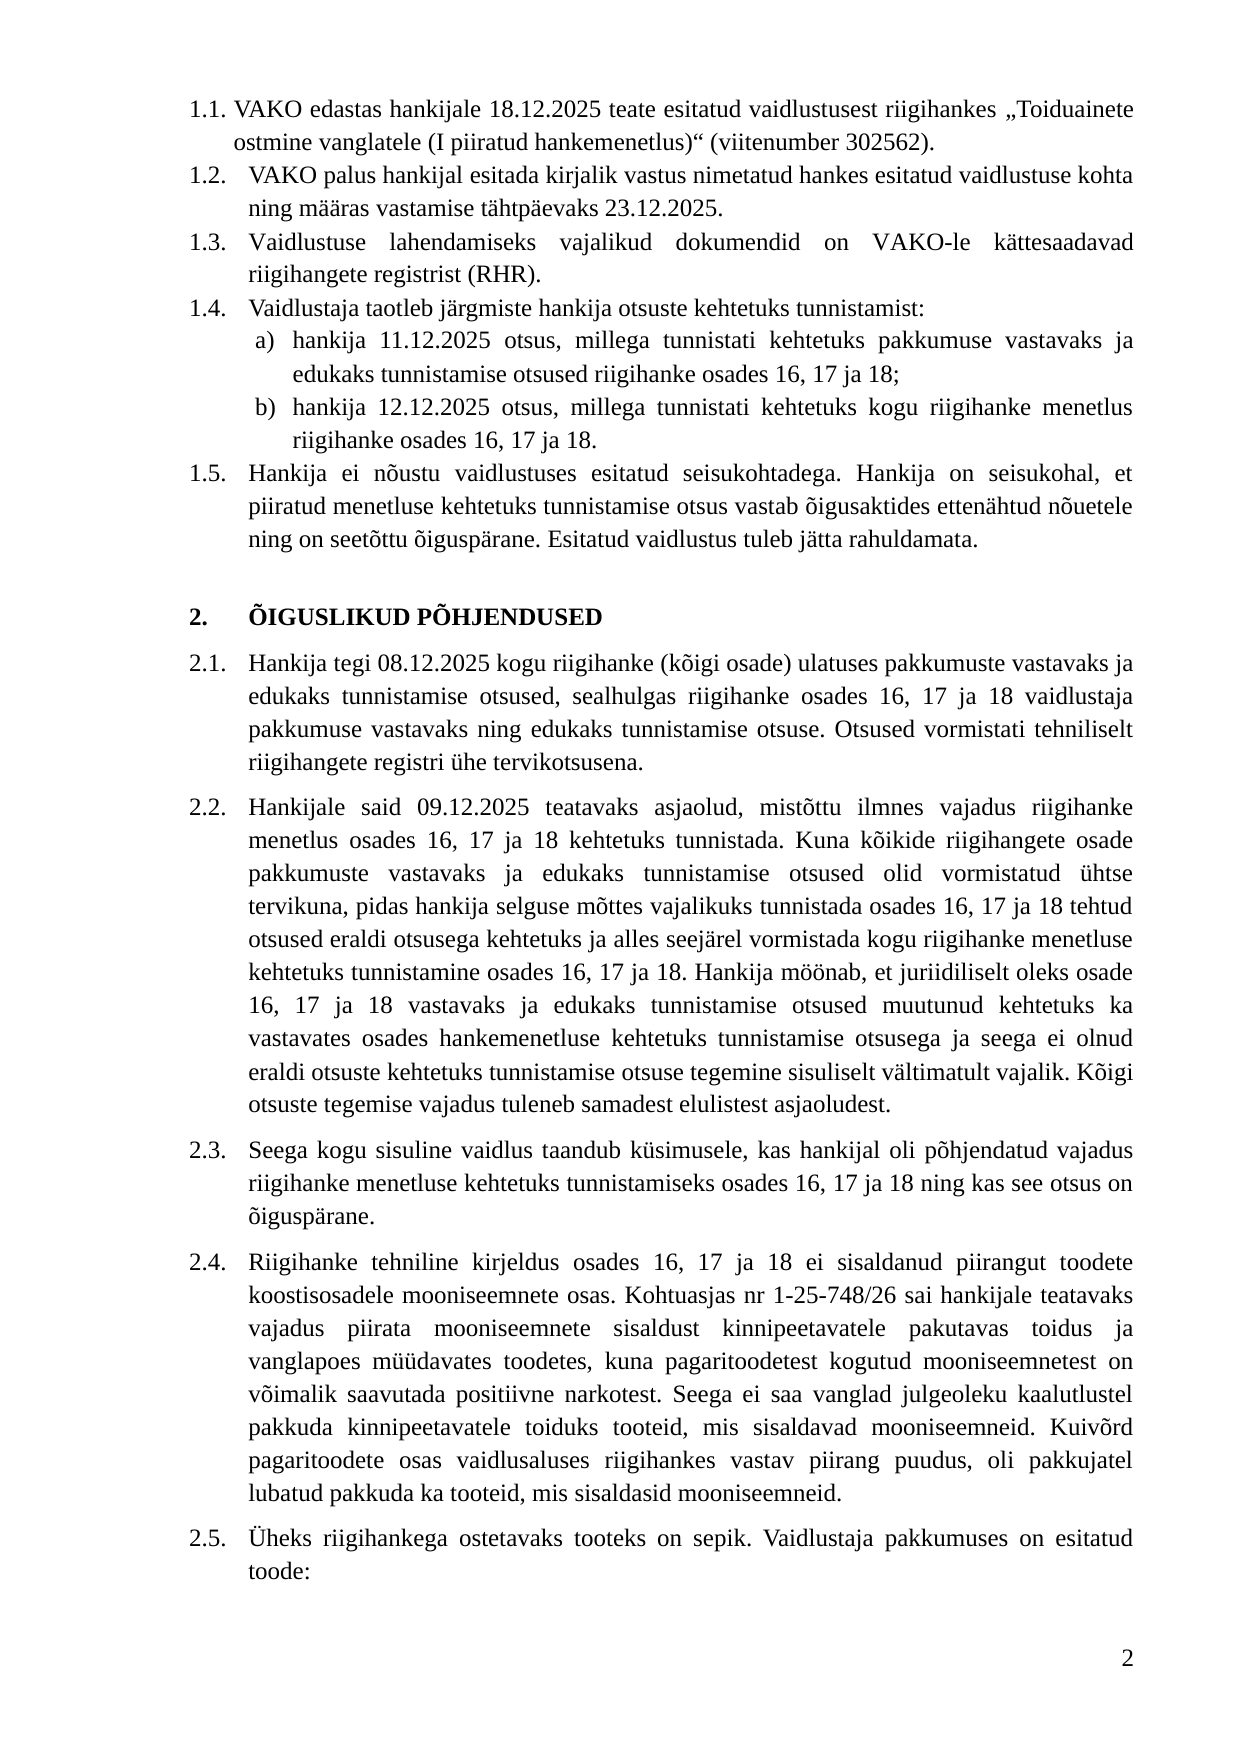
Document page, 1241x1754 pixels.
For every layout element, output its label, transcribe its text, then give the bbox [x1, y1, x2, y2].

list Seega kogu sisuline vaidlus taandub küsimusele, kas hankijal oli põhjendatud vajadus riigihanke menetluse kehtetuks tunnistamiseks osades 16, 17 ja 18 ning kas see otsus on õiguspärane. [189, 1135, 1134, 1230]
list Vaidlustaja taotleb järgmiste hankija otsuste kehtetuks tunnistamist: [189, 293, 1134, 321]
list Hankijale said 09.12.2025 teatavaks asjaolud, mistõttu ilmnes vajadus riigihanke menetlus osades 16, 17 ja 18 kehtetuks tunnistada. Kuna kõikide riigihangete osade pakkumuste vastavaks ja edukaks tunnistamise otsused olid vormistatud ühtse tervikuna, pidas hankija selguse mõttes vajalikuks tunnistada osades 16, 17 ja 18 tehtud otsused eraldi otsusega kehtetuks ja alles seejärel vormistada kogu riigihanke menetluse kehtetuks tunnistamine osades 16, 17 ja 18. Hankija möönab, et juriidiliselt oleks osade 16, 17 ja 18 vastavaks ja edukaks tunnistamise otsused muutunud kehtetuks ka vastavates osades hankemenetluse kehtetuks tunnistamise otsusega ja seega ei olnud eraldi otsuste kehtetuks tunnistamise otsuse tegemine sisuliselt vältimatult vajalik. Kõigi otsuste tegemise vajadus tuleneb samadest elulistest asjaoludest. [189, 792, 1134, 1118]
list Hankija ei nõustu vaidlustuses esitatud seisukohtadega. Hankija on seisukohal, et piiratud menetluse kehtetuks tunnistamise otsus vastab õigusaktides ettenähtud nõuetele ning on seetõttu õiguspärane. Esitatud vaidlustus tuleb jätta rahuldamata. [189, 458, 1134, 552]
list VAKO edastas hankijale 18.12.2025 teate esitatud vaidlustusest riigihankes „Toiduainete ostmine vanglatele (I piiratud hankemenetlus)“ (viitenumber 302562). [189, 94, 1134, 156]
list hankija 11.12.2025 otsus, millega tunnistati kehtetuks pakkumuse vastavaks ja edukaks tunnistamise otsused riigihanke osades 16, 17 ja 18; [255, 326, 1134, 387]
list Hankija tegi 08.12.2025 kogu riigihanke (kõigi osade) ulatuses pakkumuste vastavaks ja edukaks tunnistamise otsused, sealhulgas riigihanke osades 16, 17 ja 18 vaidlustaja pakkumuse vastavaks ning edukaks tunnistamise otsuse. Otsused vormistati tehniliselt riigihangete registri ühe tervikotsusena. [189, 648, 1134, 776]
list ÕIGUSLIKUD PÕHJENDUSED [189, 602, 1134, 631]
list VAKO palus hankijal esitada kirjalik vastus nimetatud hankes esitatud vaidlustuse kohta ning määras vastamise tähtpäevaks 23.12.2025. [189, 161, 1134, 222]
list Riigihanke tehniline kirjeldus osades 16, 17 ja 18 ei sisaldanud piirangut toodete koostisosadele mooniseemnete osas. Kohtuasjas nr 1-25-748/26 sai hankijale teatavaks vajadus piirata mooniseemnete sisaldust kinnipeetavatele pakutavas toidus ja vanglapoes müüdavates toodetes, kuna pagaritoodetest kogutud mooniseemnetest on võimalik saavutada positiivne narkotest. Seega ei saa vanglad julgeoleku kaalutlustel pakkuda kinnipeetavatele toiduks tooteid, mis sisaldavad mooniseemneid. Kuivõrd pagaritoodete osas vaidlusaluses riigihankes vastav piirang puudus, oli pakkujatel lubatud pakkuda ka tooteid, mis sisaldasid mooniseemneid. [189, 1247, 1134, 1507]
list Vaidlustuse lahendamiseks vajalikud dokumendid on VAKO-le kättesaadavad riigihangete registrist (RHR). [189, 227, 1134, 288]
list Üheks riigihankega ostetavaks tooteks on sepik. Vaidlustaja pakkumuses on esitatud toode: [189, 1523, 1134, 1585]
list hankija 12.12.2025 otsus, millega tunnistati kehtetuks kogu riigihanke menetlus riigihanke osades 16, 17 ja 18. [255, 392, 1134, 453]
